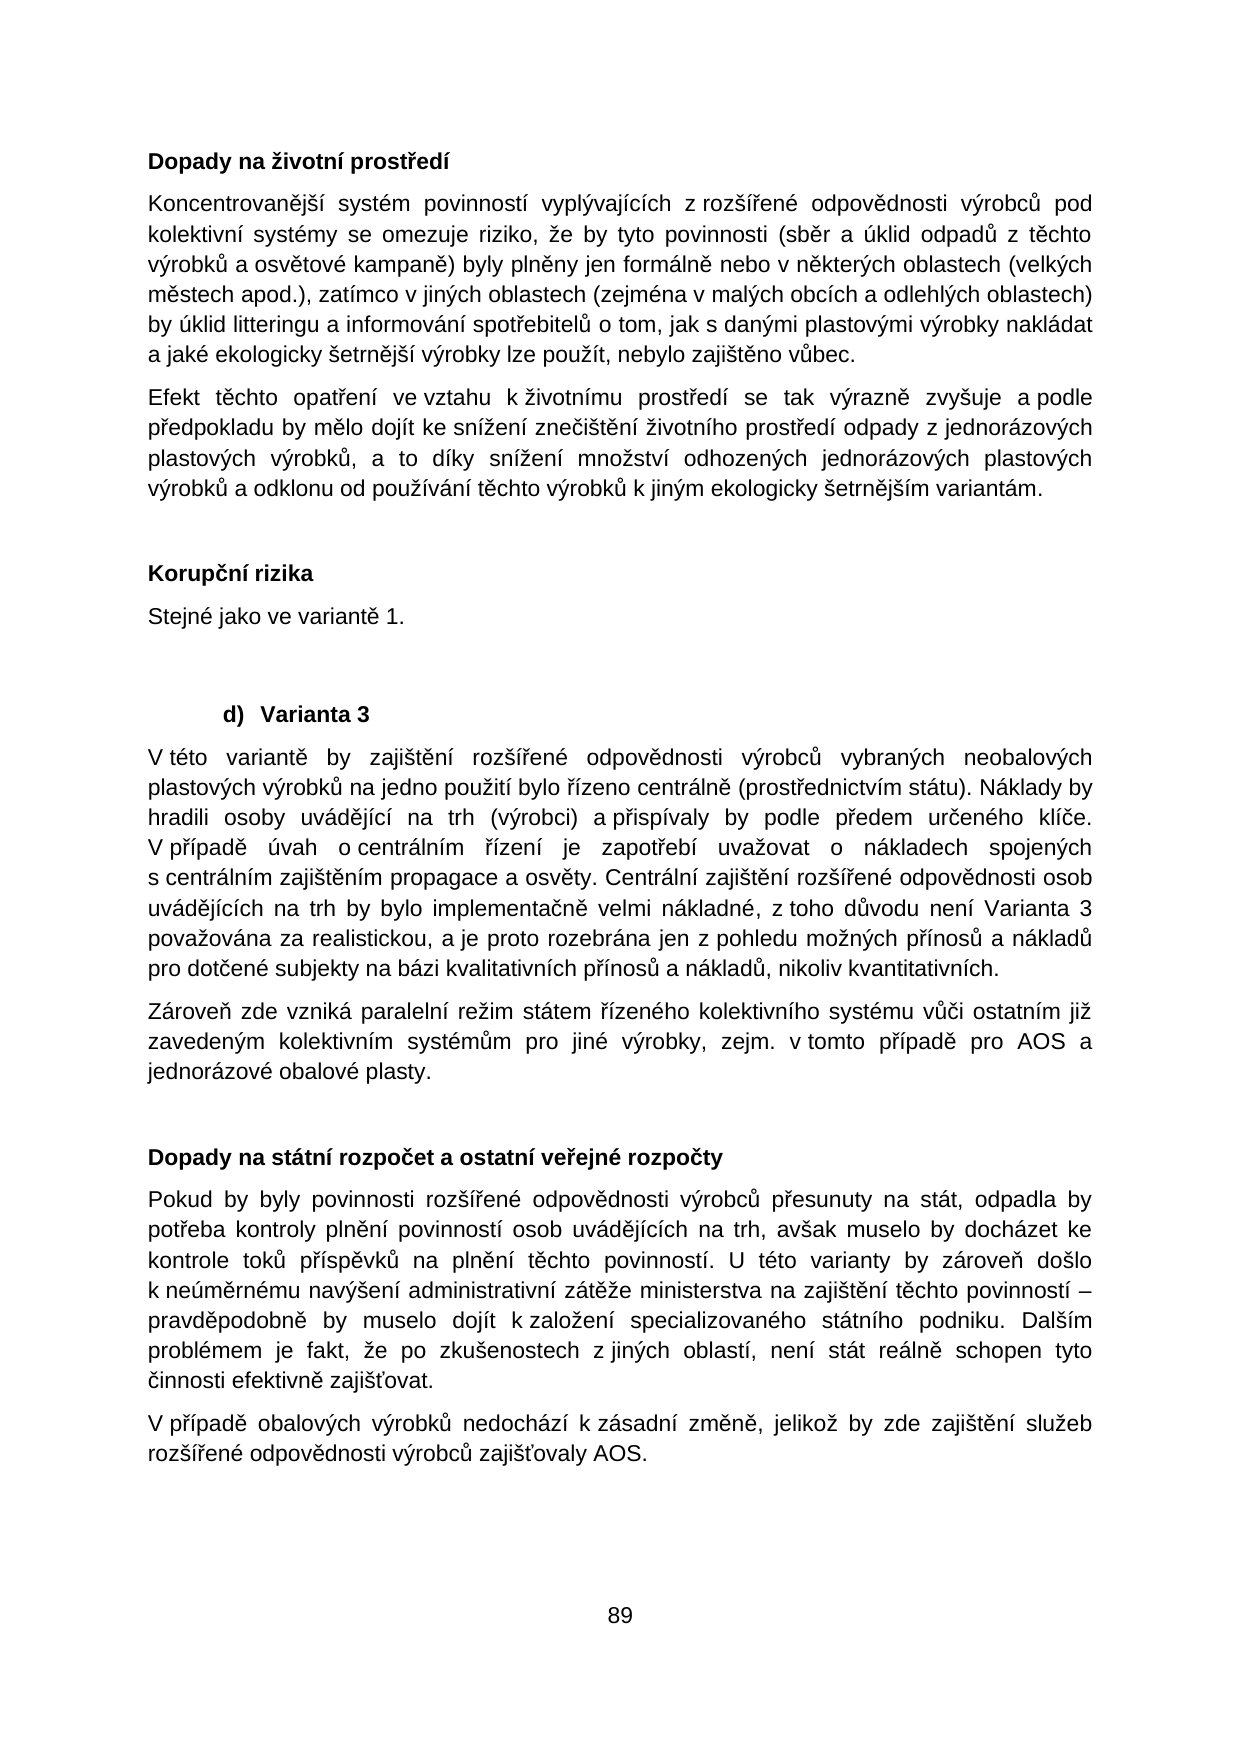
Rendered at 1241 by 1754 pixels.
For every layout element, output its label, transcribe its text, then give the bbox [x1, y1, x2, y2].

text Stejné jako ve variantě 1. [148, 603, 1093, 629]
text Dopady na životní prostředí [148, 148, 1093, 174]
text Pokud by byly povinnosti rozšířené odpovědnosti výrobců přesunuty na stát, odpadla by potřeba kontroly plnění povinností osob uvádějících na trh, avšak muselo by docházet ke kontrole toků příspěvků na plnění těchto povinností. U této varianty by zároveň došlo k neúměrnému navýšení administrativní zátěže ministerstva na zajištění těchto povinností – pravděpodobně by muselo dojít k založení specializovaného státního podniku. Dalším problémem je fakt, že po zkušenostech z jiných oblastí, není stát reálně schopen tyto činnosti efektivně zajišťovat. [148, 1186, 1093, 1394]
text V případě obalových výrobků nedochází k zásadní změně, jelikož by zde zajištění služeb rozšířené odpovědnosti výrobců zajišťovaly AOS. [148, 1410, 1093, 1467]
text Efekt těchto opatření ve vztahu k životnímu prostředí se tak výrazně zvyšuje a podle předpokladu by mělo dojít ke snížení znečištění životního prostředí odpady z jednorázových plastových výrobků, a to díky snížení množství odhozených jednorázových plastových výrobků a odklonu od používání těchto výrobků k jiným ekologicky šetrnějším variantám. [148, 384, 1093, 501]
text Dopady na státní rozpočet a ostatní veřejné rozpočty [148, 1143, 1093, 1170]
text Korupční rizika [148, 560, 1093, 586]
subtitle Varianta 3 [223, 701, 1093, 727]
text Zároveň zde vzniká paralelní režim státem řízeného kolektivního systému vůči ostatním již zavedeným kolektivním systémům pro jiné výrobky, zejm. v tomto případě pro AOS a jednorázové obalové plasty. [148, 998, 1093, 1084]
text Koncentrovanější systém povinností vyplývajících z rozšířené odpovědnosti výrobců pod kolektivní systémy se omezuje riziko, že by tyto povinnosti (sběr a úklid odpadů z těchto výrobků a osvětové kampaně) byly plněny jen formálně nebo v některých oblastech (velkých městech apod.), zatímco v jiných oblastech (zejména v malých obcích a odlehlých oblastech) by úklid litteringu a informování spotřebitelů o tom, jak s danými plastovými výrobky nakládat a jaké ekologicky šetrnější výrobky lze použít, nebylo zajištěno vůbec. [148, 190, 1093, 368]
text V této variantě by zajištění rozšířené odpovědnosti výrobců vybraných neobalových plastových výrobků na jedno použití bylo řízeno centrálně (prostřednictvím státu). Náklady by hradili osoby uvádějící na trh (výrobci) a přispívaly by podle předem určeného klíče. V případě úvah o centrálním řízení je zapotřebí uvažovat o nákladech spojených s centrálním zajištěním propagace a osvěty. Centrální zajištění rozšířené odpovědnosti osob uvádějících na trh by bylo implementačně velmi nákladné, z toho důvodu není Varianta 3 považována za realistickou, a je proto rozebrána jen z pohledu možných přínosů a nákladů pro dotčené subjekty na bázi kvalitativních přínosů a nákladů, nikoliv kvantitativních. [148, 743, 1093, 981]
